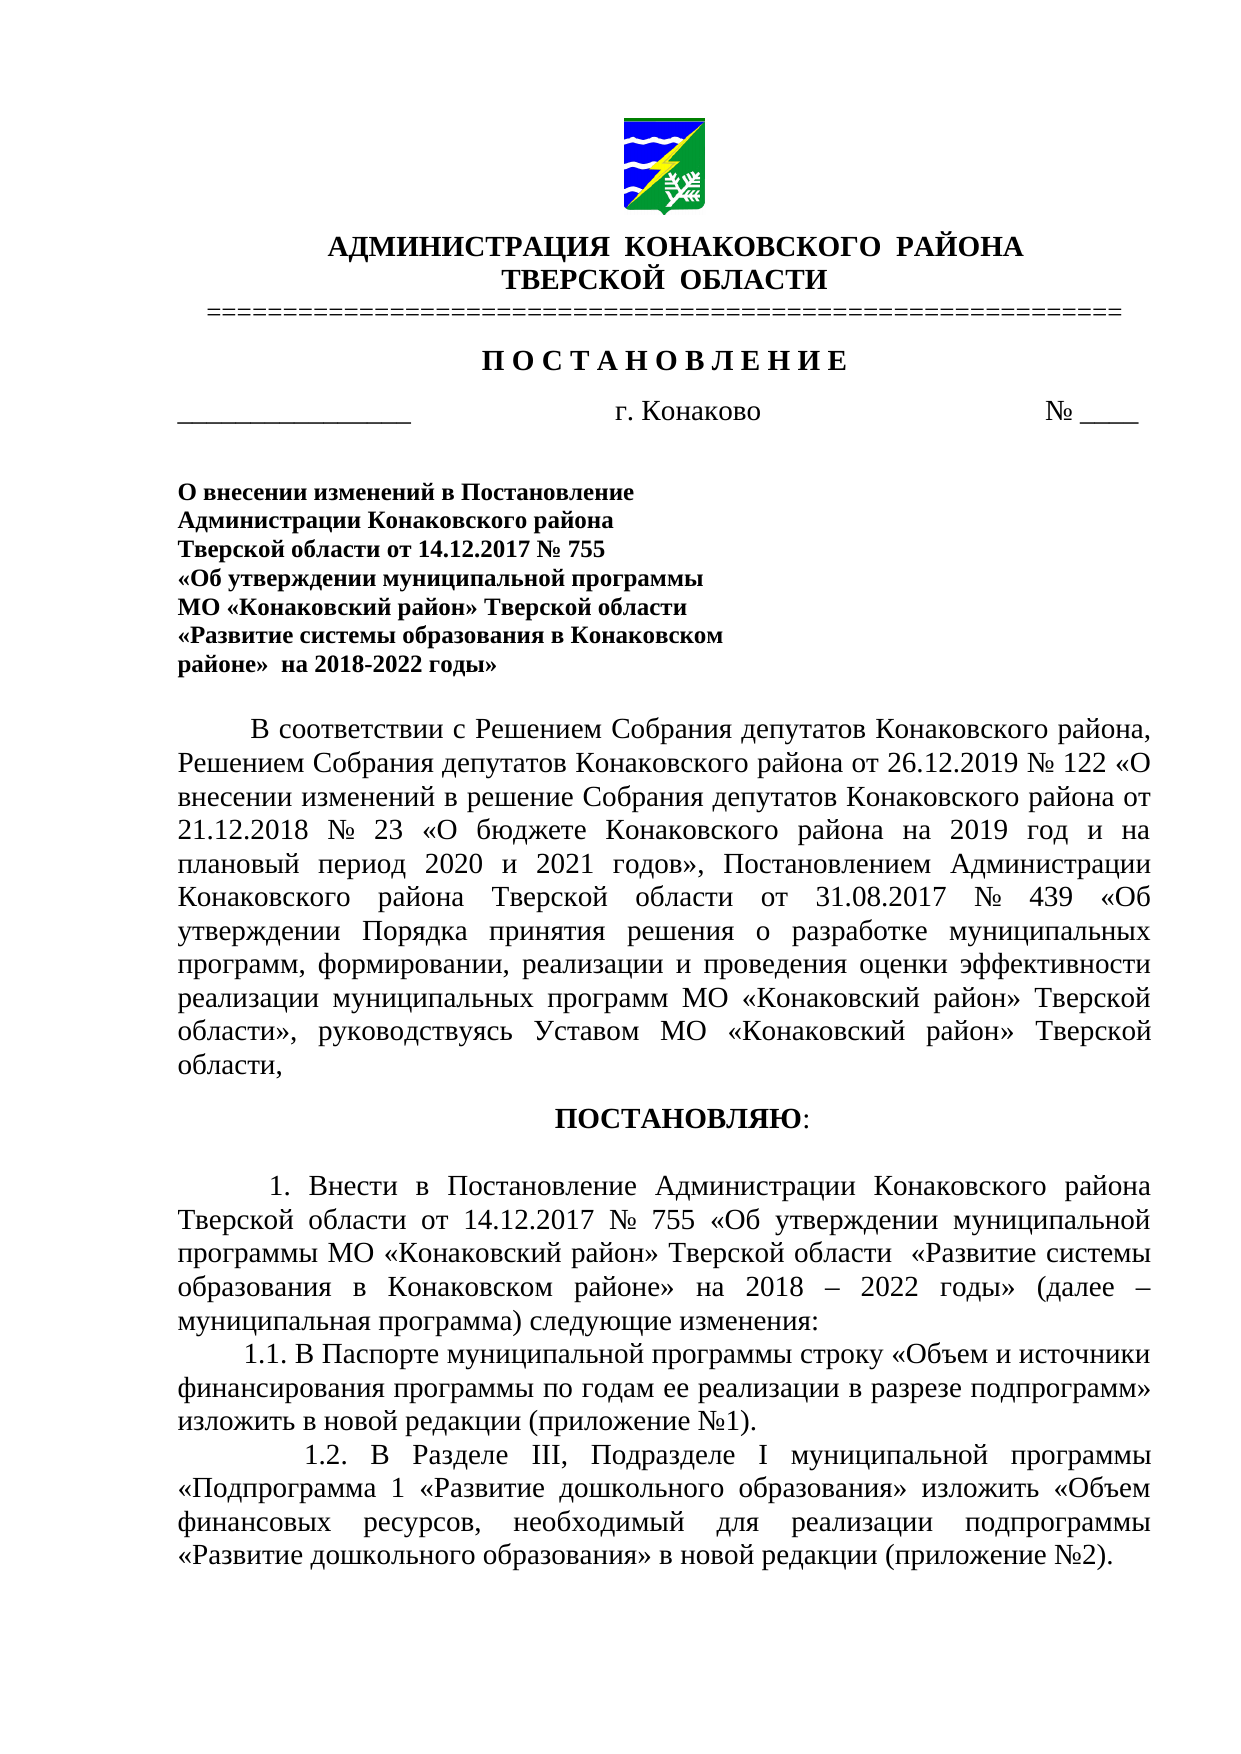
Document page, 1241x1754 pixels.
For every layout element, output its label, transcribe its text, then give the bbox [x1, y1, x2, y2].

text ============================================================ [177, 296, 1151, 327]
text В соответствии с Решением Собрания депутатов Конаковского района, Решением Собрания депутатов Конаковского района от 26.12.2019 № 122 «О внесении изменений в решение Собрания депутатов Конаковского района от 21.12.2018 № 23 «О бюджете Конаковского района на 2019 год и на плановый период 2020 и 2021 годов», Постановлением Администрации Конаковского района Тверской области от 31.08.2017 № 439 «Об утверждении Порядка принятия решения о разработке муниципальных программ, формировании, реализации и проведения оценки эффективности реализации муниципальных программ МО «Конаковский район» Тверской области», руководствуясь Уставом МО «Конаковский район» Тверской области, [177, 712, 1152, 1081]
text «Об утверждении муниципальной программы [177, 563, 1152, 592]
text П О С Т А Н О В Л Е Н И Е [177, 343, 1151, 376]
text МО «Конаковский район» Тверской области [177, 592, 1152, 621]
text «Развитие системы образования в Конаковском [177, 621, 1152, 649]
text ПОСТАНОВЛЯЮ: [213, 1101, 1152, 1135]
text Администрации Конаковского района [177, 506, 1152, 534]
text районе» на 2018-2022 годы» [177, 649, 1152, 678]
text Тверской области от 14.12.2017 № 755 [177, 534, 1152, 563]
text О внесении изменений в Постановление [177, 477, 1152, 506]
text ТВЕРСКОЙ ОБЛАСТИ [177, 262, 1151, 296]
text 1.1. В Паспорте муниципальной программы строку «Объем и источники финансирования программы по годам ее реализации в разрезе подпрограмм» изложить в новой редакции (приложение №1). [177, 1336, 1152, 1437]
text ________________ г. Конаково № ____ [177, 393, 1147, 426]
text 1. Внести в Постановление Администрации Конаковского района Тверской области от 14.12.2017 № 755 «Об утверждении муниципальной программы МО «Конаковский район» Тверской области «Развитие системы образования в Конаковском районе» на 2018 – 2022 годы» (далее – муниципальная программа) следующие изменения: [177, 1168, 1152, 1336]
text 1.2. В Разделе III, Подразделе I муниципальной программы «Подпрограмма 1 «Развитие дошкольного образования» изложить «Объем финансовых ресурсов, необходимый для реализации подпрограммы «Развитие дошкольного образования» в новой редакции (приложение №2). [177, 1437, 1152, 1571]
text АДМИНИСТРАЦИЯ КОНАКОВСКОГО РАЙОНА [177, 229, 1151, 262]
